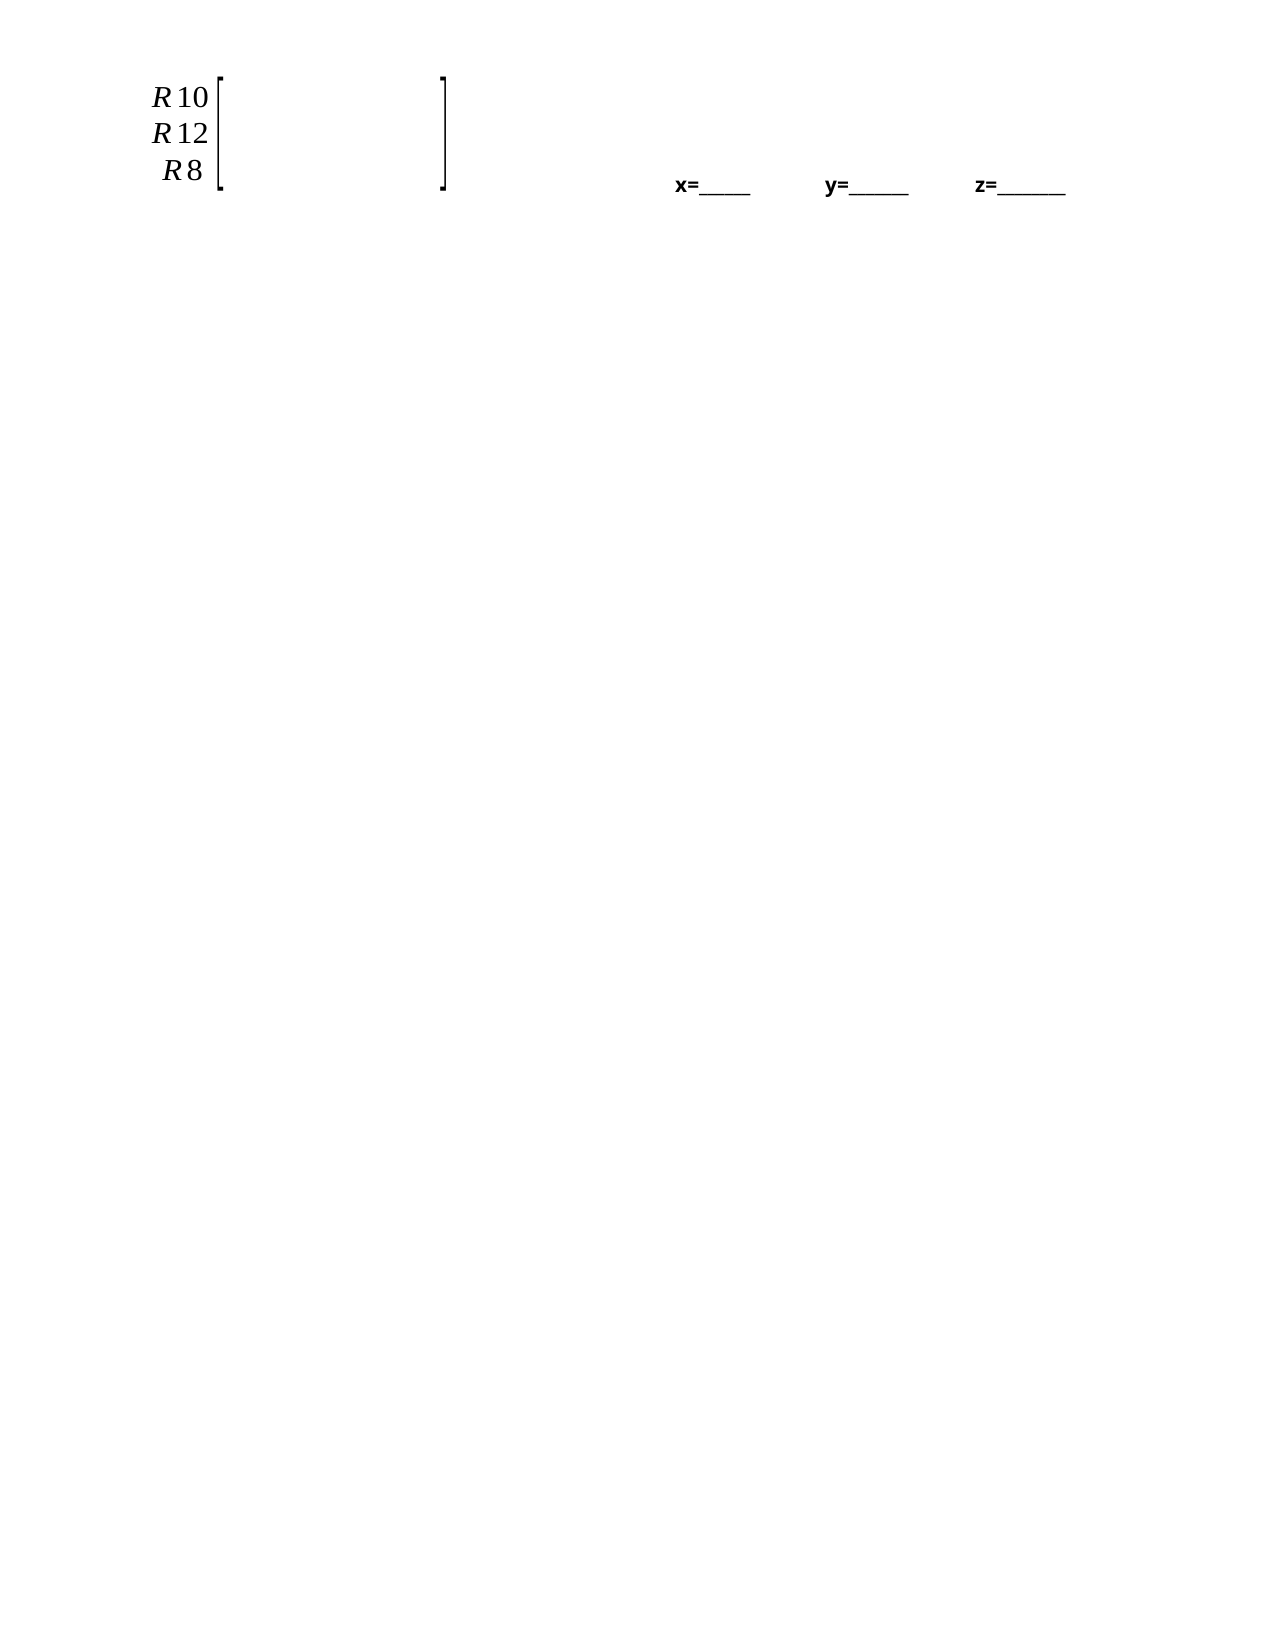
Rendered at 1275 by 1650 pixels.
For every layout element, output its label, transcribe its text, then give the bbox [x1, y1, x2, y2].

text x=______ y=_______ z=________ [75, 75, 1200, 198]
